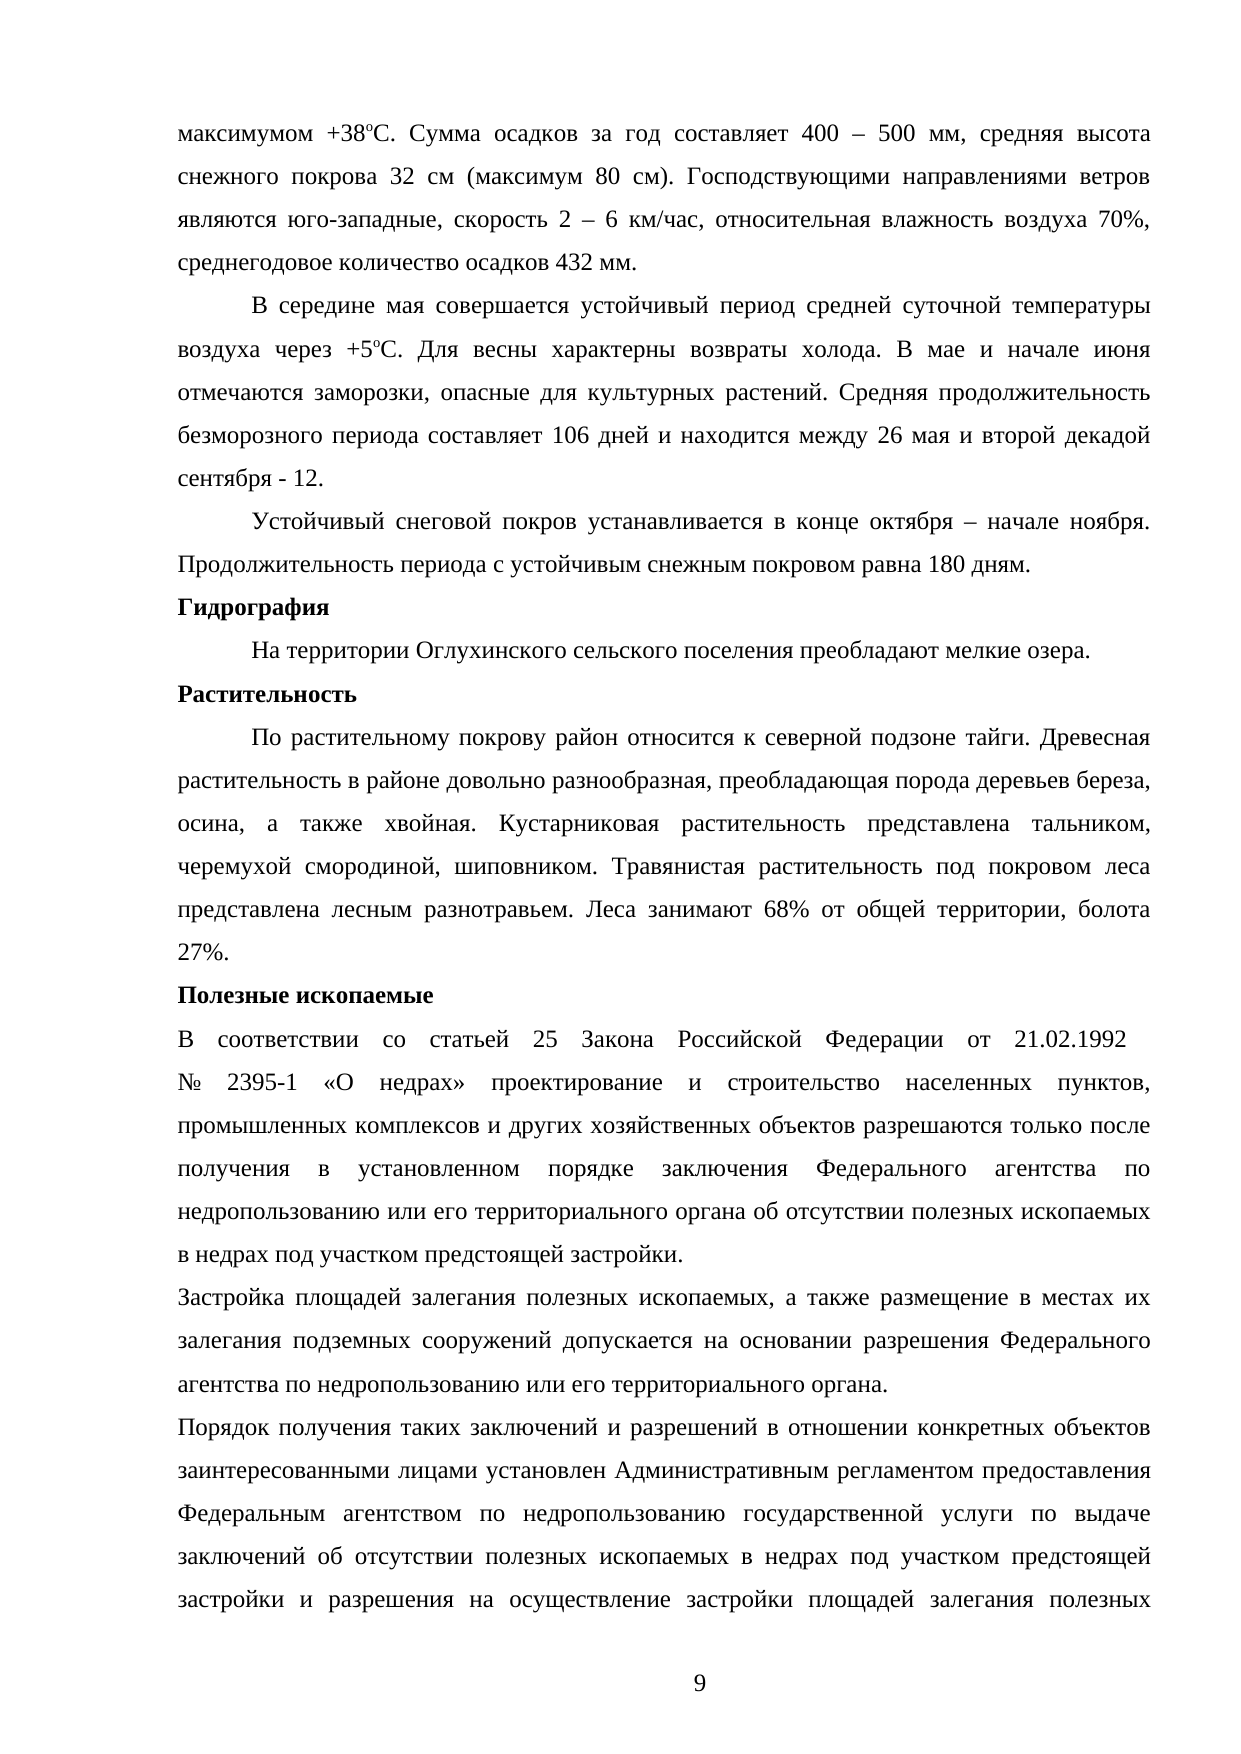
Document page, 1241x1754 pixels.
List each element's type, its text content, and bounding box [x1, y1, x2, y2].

list Гидрография [177, 592, 1152, 621]
list Застройка площадей залегания полезных ископаемых, а также размещение в местах их залегания подземных сооружений допускается на основании разрешения Федерального агентства по недропользованию или его территориального органа. [177, 1282, 1152, 1397]
text Устойчивый снеговой покров устанавливается в конце октября – начале ноября. Продолжительность периода с устойчивым снежным покровом равна 180 дням. [177, 506, 1152, 578]
text По растительному покрову район относится к северной подзоне тайги. Древесная растительность в районе довольно разнообразная, преобладающая порода деревьев береза, осина, а также хвойная. Кустарниковая растительность представлена тальником, черемухой смородиной, шиповником. Травянистая растительность под покровом леса представлена лесным разнотравьем. Леса занимают 68% от общей территории, болота 27%. [177, 722, 1152, 966]
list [177, 1412, 1152, 1613]
text На территории Оглухинского сельского поселения преобладают мелкие озера. [177, 636, 1152, 664]
list Растительность [177, 679, 1152, 707]
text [177, 118, 1152, 276]
list В соответствии со статьей 25 Закона Российской Федерации от 21.02.1992 № 2395-1 «О недрах» проектирование и строительство населенных пунктов, промышленных комплексов и других хозяйственных объектов разрешаются только после получения в установленном порядке заключения Федерального агентства по недропользованию или его территориального органа об отсутствии полезных ископаемых в недрах под участком предстоящей застройки. [177, 1024, 1152, 1268]
text В середине мая совершается устойчивый период средней суточной температуры воздуха через +5оС. Для весны характерны возвраты холода. В мае и начале июня отмечаются заморозки, опасные для культурных растений. Средняя продолжительность безморозного периода составляет 106 дней и находится между 26 мая и второй декадой сентября - 12. [177, 291, 1152, 492]
list Полезные ископаемые [177, 981, 1152, 1009]
